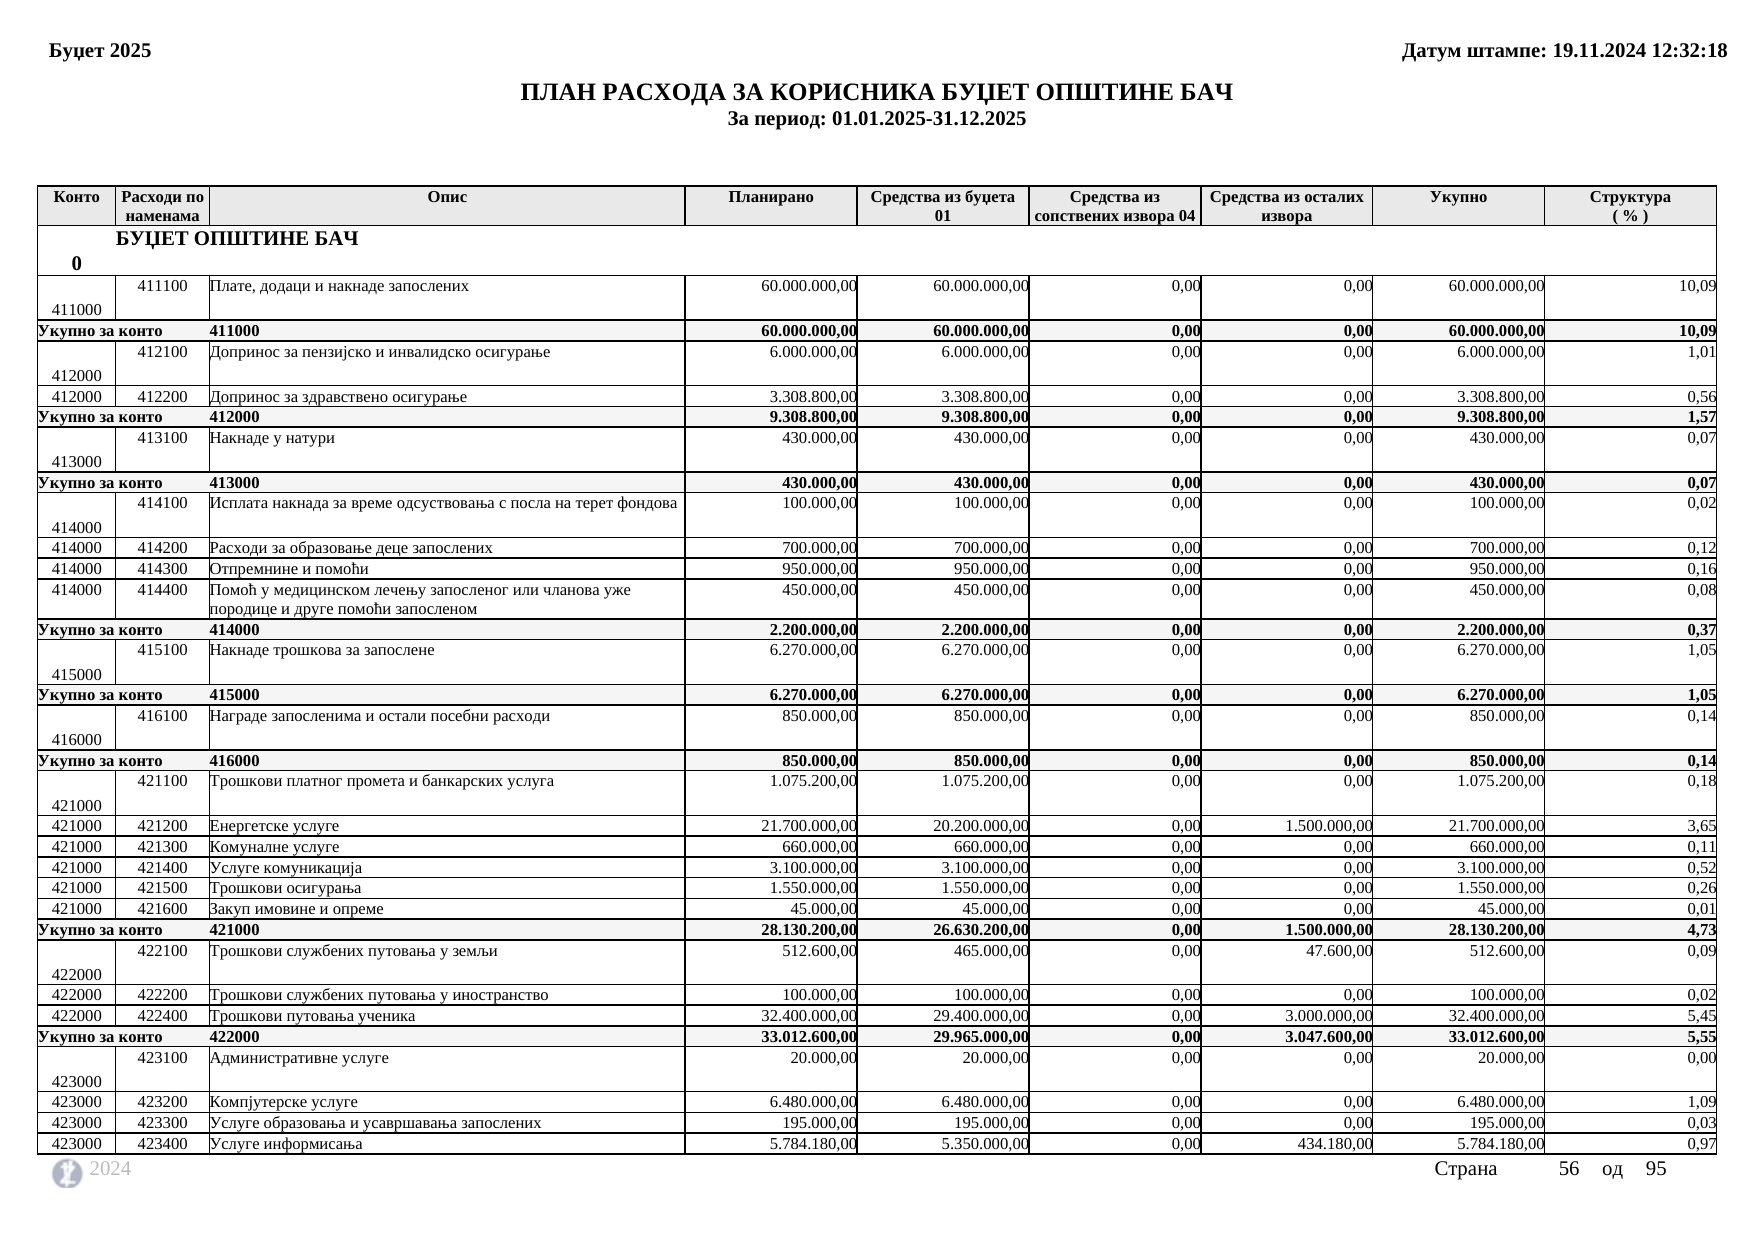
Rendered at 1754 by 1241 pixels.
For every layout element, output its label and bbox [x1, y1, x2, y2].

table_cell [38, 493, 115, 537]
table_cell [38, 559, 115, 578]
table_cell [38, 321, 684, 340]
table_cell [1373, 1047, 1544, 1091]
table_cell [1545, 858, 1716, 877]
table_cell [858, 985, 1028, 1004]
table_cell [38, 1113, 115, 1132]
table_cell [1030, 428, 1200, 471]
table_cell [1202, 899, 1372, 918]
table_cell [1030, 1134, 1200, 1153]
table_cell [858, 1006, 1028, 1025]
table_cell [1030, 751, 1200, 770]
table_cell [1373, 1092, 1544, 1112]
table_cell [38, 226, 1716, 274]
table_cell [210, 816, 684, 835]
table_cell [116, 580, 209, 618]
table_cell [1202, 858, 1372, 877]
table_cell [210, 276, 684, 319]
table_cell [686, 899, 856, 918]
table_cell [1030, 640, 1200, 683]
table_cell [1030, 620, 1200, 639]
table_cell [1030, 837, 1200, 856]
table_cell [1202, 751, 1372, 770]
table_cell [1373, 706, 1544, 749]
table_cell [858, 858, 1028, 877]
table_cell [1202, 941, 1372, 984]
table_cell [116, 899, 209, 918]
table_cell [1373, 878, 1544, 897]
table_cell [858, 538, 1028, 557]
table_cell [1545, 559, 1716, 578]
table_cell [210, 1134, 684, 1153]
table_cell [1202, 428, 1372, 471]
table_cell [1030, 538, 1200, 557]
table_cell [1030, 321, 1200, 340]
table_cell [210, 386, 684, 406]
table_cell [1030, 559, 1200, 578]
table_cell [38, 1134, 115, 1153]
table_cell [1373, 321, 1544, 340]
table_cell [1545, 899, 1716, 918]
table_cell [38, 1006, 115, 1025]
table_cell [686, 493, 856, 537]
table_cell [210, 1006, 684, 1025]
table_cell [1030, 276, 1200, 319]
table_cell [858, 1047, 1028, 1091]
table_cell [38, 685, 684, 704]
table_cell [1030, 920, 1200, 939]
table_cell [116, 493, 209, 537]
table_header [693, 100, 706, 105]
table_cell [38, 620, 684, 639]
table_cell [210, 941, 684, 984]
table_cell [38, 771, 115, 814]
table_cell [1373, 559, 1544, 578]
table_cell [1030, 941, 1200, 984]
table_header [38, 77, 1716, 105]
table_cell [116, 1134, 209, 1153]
picture [48, 1155, 87, 1188]
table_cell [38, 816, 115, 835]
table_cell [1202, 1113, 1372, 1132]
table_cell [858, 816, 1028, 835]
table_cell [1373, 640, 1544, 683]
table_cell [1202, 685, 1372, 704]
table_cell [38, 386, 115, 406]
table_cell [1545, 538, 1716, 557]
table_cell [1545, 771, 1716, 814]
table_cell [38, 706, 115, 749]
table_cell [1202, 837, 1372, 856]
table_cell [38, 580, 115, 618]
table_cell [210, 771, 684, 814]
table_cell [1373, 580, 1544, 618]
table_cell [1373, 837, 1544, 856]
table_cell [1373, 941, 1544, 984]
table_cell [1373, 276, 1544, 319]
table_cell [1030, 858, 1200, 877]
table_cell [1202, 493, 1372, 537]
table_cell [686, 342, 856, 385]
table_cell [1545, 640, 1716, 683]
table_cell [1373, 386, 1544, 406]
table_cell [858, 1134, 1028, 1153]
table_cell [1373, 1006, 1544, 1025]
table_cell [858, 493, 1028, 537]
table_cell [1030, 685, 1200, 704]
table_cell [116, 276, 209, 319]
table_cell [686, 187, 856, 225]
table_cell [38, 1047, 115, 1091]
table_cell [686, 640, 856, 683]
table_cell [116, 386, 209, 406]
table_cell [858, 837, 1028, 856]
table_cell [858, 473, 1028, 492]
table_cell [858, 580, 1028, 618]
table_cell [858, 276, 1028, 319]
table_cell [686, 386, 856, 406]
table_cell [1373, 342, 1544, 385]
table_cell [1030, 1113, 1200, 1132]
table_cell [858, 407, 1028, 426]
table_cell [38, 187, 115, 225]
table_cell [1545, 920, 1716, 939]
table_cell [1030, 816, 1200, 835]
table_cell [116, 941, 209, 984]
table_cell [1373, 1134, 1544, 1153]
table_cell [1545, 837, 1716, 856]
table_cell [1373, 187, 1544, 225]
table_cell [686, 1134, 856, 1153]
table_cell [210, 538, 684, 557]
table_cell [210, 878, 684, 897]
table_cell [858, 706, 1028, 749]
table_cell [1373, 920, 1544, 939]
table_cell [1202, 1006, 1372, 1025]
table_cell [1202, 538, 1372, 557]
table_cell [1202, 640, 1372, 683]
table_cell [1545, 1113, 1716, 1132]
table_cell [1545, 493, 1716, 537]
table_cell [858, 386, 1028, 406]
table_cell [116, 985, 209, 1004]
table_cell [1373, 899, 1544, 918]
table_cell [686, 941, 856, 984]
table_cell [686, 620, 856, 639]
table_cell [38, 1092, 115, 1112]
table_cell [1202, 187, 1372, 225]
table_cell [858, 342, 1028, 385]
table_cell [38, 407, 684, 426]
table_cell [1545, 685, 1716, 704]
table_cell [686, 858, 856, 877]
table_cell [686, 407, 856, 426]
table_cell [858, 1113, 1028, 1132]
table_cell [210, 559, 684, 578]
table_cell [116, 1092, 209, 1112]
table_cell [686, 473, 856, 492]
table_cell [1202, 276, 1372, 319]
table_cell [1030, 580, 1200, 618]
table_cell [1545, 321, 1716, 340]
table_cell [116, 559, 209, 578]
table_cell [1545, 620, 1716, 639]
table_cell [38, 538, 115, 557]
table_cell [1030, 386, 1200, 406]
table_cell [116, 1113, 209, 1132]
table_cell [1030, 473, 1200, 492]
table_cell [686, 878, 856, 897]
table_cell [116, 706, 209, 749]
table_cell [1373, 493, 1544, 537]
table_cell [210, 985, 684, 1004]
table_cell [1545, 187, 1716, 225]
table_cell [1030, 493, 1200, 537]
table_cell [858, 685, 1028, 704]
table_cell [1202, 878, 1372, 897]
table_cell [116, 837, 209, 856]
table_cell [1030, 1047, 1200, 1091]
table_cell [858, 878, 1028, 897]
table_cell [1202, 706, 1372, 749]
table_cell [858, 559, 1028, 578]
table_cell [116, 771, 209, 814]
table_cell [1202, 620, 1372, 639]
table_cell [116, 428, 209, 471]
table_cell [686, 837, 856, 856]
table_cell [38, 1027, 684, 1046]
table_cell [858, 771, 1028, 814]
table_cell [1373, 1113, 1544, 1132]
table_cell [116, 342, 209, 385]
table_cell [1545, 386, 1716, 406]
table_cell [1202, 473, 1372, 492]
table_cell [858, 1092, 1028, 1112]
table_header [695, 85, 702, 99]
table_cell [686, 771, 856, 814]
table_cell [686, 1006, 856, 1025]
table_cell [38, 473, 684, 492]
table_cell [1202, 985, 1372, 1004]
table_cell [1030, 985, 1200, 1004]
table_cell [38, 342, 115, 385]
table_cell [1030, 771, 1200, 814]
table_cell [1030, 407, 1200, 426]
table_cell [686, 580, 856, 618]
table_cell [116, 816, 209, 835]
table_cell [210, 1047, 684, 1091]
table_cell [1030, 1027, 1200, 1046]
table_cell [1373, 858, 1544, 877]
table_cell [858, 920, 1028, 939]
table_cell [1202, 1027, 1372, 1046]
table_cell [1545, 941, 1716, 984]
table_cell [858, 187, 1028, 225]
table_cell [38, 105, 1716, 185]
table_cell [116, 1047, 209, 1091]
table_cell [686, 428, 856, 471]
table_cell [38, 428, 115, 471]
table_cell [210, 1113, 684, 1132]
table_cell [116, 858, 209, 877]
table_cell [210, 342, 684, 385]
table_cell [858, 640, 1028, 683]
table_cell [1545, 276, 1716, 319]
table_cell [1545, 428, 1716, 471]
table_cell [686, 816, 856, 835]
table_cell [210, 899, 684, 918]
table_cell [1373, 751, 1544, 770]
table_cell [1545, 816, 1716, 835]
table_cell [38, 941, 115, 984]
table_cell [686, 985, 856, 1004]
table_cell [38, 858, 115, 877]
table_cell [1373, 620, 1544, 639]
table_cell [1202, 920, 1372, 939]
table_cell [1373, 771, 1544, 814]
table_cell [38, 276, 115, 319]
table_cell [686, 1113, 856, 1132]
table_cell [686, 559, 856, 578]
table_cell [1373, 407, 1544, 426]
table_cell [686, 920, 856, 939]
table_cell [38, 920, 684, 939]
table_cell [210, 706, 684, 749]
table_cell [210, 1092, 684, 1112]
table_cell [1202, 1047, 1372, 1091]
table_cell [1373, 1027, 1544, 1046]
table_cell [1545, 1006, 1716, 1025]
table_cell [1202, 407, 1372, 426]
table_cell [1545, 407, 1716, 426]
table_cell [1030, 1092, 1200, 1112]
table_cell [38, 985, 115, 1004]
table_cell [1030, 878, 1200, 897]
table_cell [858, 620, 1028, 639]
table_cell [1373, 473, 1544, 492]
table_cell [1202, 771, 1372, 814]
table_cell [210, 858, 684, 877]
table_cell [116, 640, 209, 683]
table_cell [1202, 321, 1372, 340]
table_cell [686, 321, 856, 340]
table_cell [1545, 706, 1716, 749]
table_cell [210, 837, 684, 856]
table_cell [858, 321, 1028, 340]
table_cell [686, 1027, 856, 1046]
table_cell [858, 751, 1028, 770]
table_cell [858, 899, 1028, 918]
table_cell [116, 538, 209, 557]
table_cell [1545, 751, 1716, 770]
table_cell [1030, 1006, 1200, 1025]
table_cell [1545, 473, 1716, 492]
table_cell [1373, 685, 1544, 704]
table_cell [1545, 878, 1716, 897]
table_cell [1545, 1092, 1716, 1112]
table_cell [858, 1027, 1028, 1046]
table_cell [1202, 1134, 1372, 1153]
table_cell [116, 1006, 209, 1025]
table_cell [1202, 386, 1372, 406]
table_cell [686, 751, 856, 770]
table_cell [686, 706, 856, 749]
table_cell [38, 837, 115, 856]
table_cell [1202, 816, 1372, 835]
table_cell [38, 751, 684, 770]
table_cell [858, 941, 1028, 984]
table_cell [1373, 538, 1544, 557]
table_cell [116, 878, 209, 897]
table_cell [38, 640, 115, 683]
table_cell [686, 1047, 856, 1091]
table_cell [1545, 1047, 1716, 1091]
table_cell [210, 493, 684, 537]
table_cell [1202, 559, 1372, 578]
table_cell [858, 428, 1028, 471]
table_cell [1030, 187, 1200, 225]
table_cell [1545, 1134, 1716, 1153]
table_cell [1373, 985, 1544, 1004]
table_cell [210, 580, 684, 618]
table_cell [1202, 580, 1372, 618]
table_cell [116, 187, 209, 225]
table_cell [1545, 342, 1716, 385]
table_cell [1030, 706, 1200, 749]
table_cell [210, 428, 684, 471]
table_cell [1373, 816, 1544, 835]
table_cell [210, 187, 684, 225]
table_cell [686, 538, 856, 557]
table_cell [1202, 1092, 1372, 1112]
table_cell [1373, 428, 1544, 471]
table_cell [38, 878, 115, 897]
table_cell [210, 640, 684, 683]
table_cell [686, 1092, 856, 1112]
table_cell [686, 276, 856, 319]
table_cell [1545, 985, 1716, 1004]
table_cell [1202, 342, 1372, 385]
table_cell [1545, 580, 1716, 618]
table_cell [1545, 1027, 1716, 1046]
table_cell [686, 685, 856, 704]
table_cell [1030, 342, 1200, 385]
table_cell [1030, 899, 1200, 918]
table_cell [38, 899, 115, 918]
